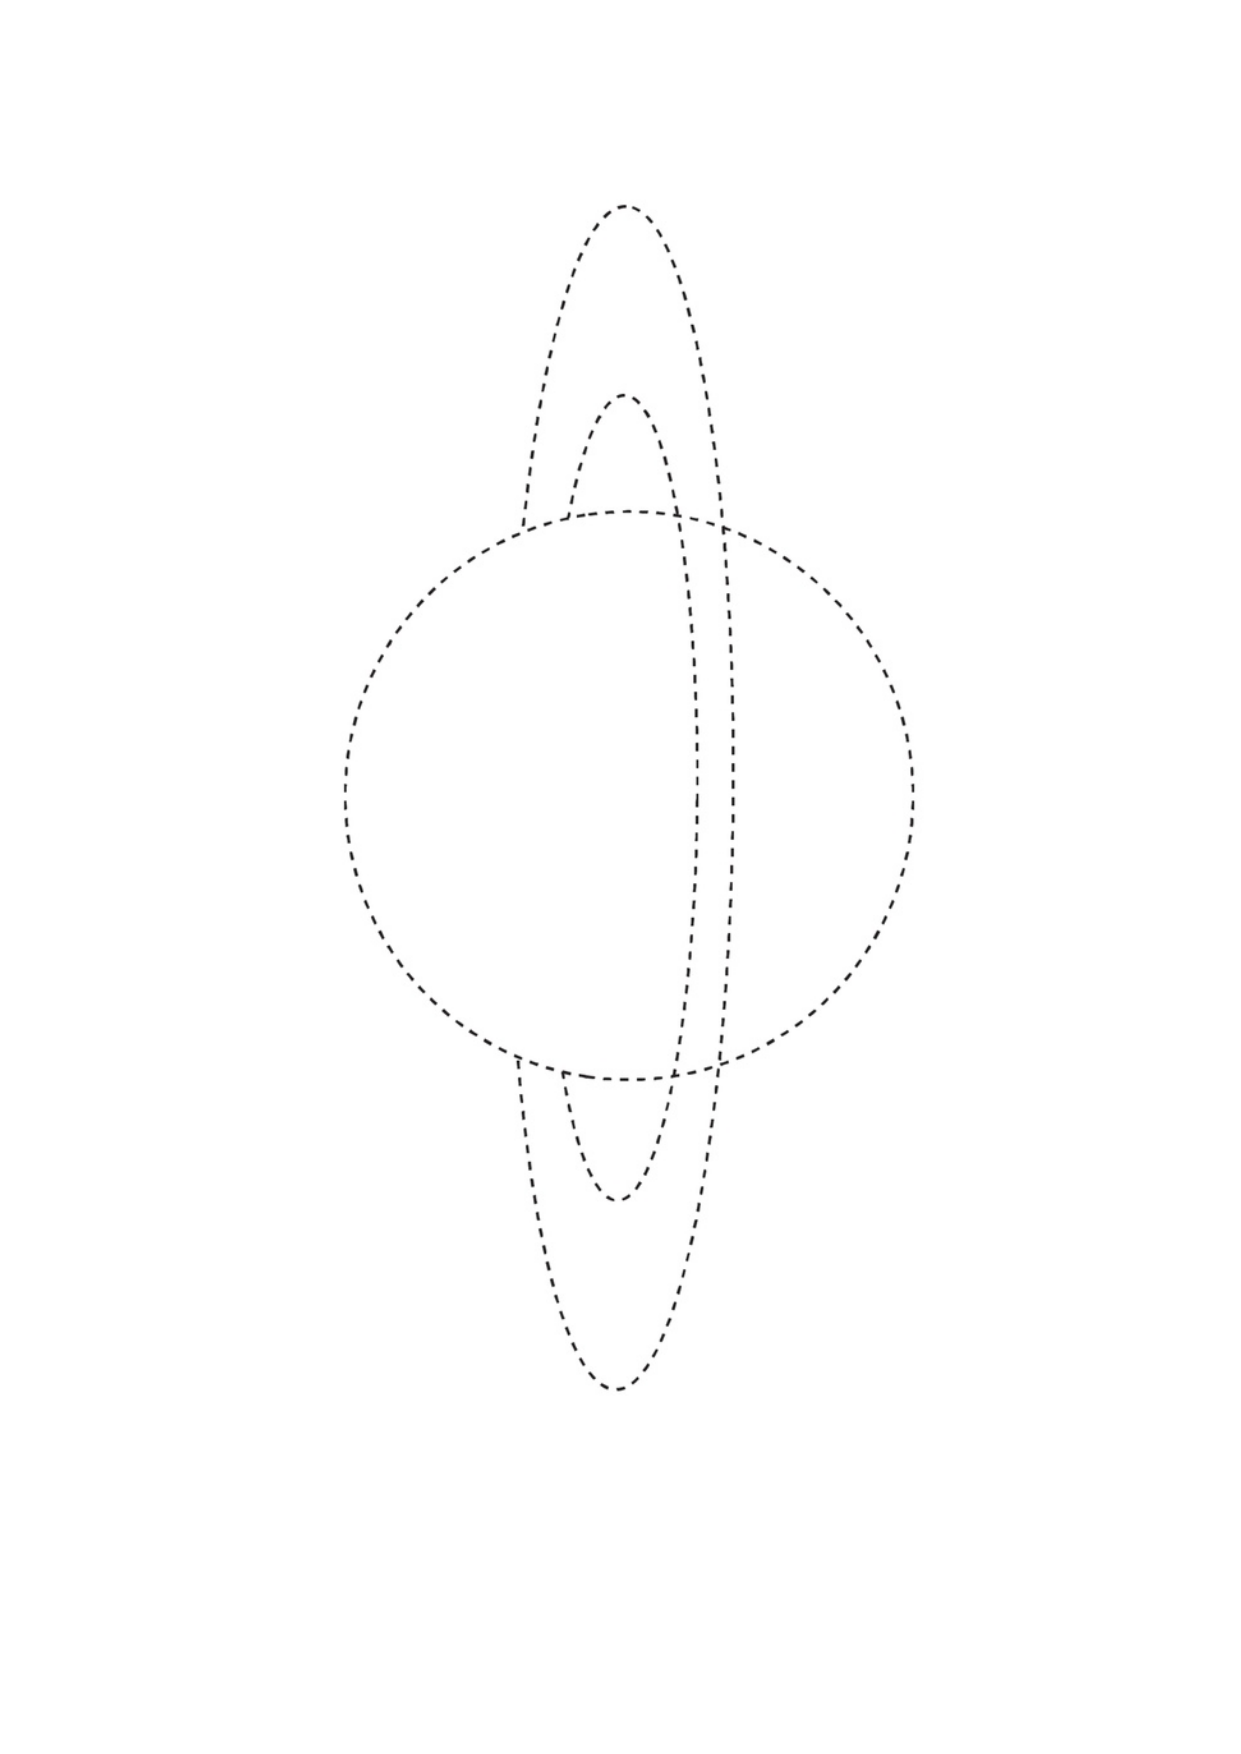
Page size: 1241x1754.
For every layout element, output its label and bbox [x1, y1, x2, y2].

picture [177, 118, 1152, 1498]
